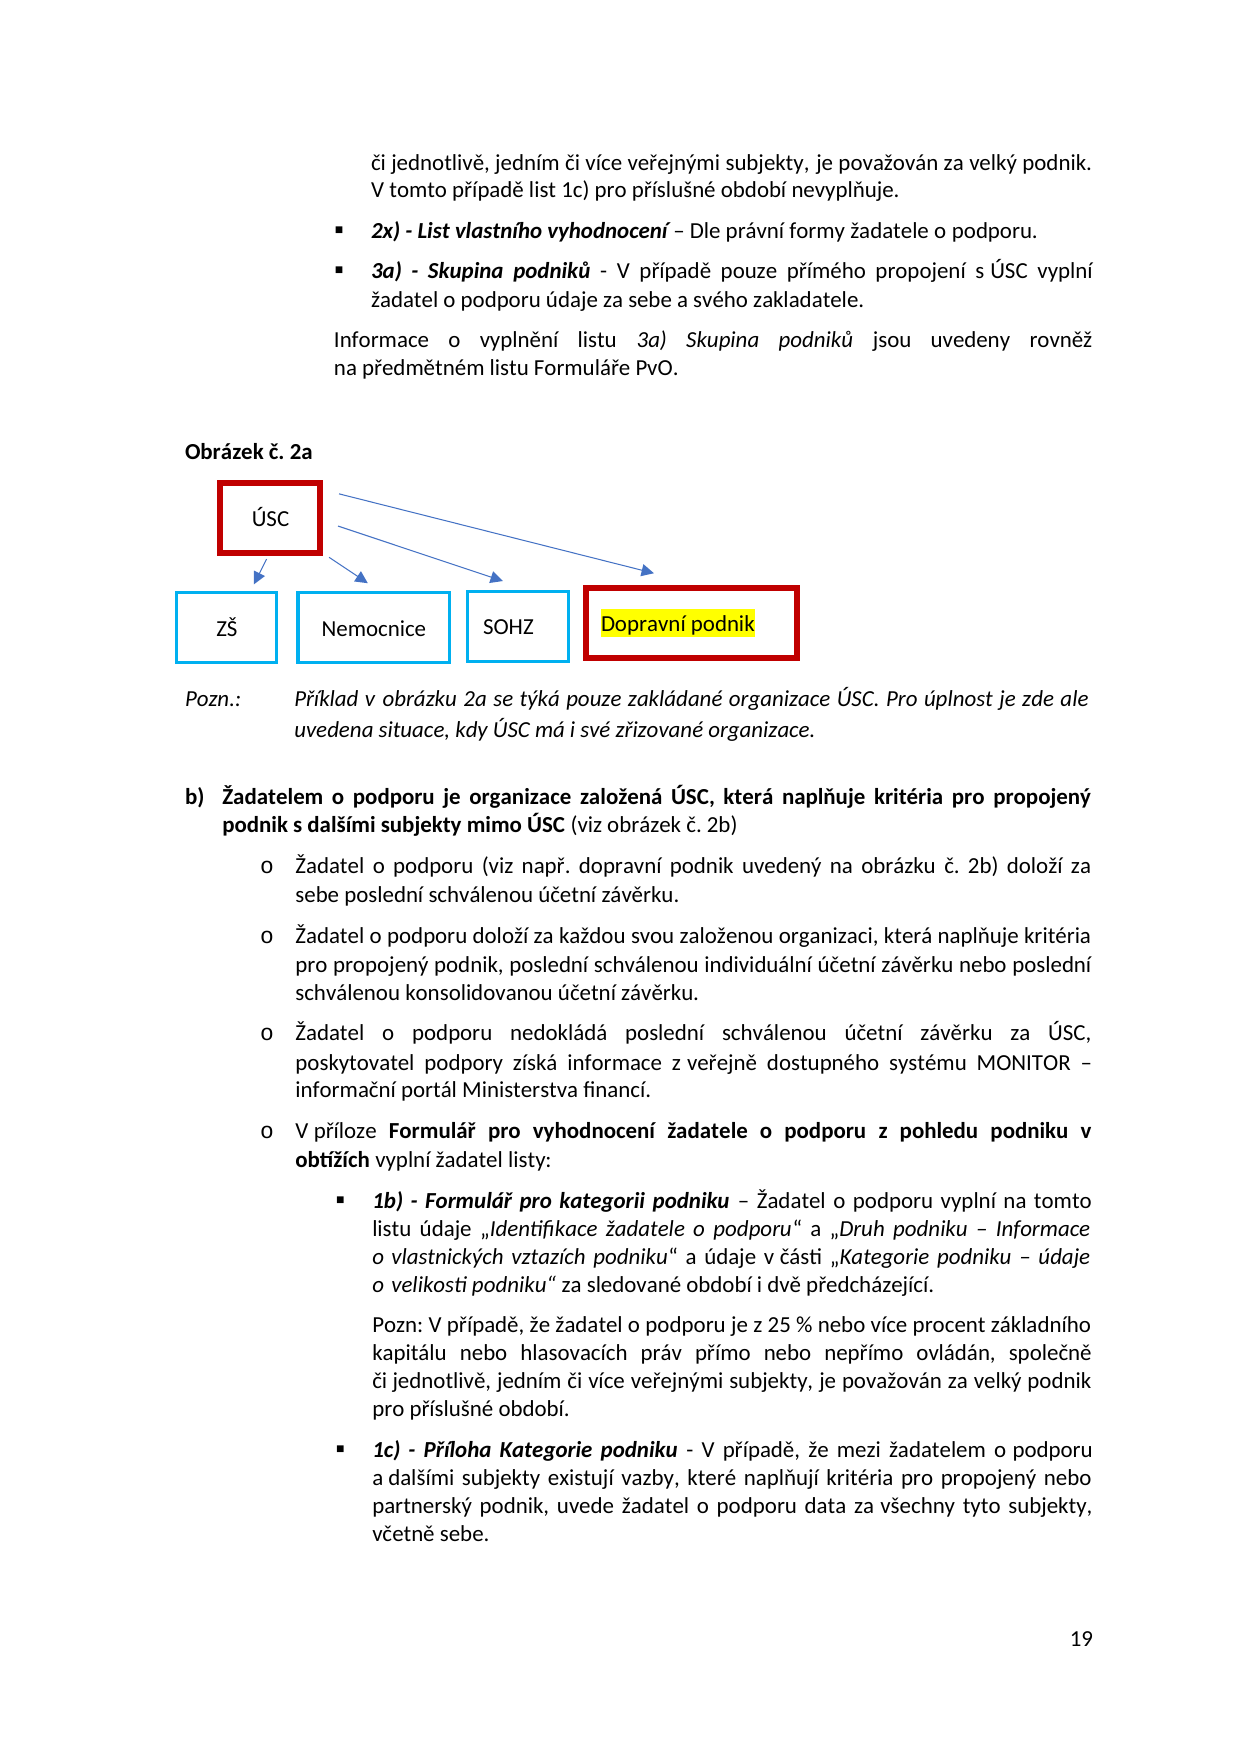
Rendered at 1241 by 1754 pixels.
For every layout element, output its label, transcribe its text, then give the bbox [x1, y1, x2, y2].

list 1c) - Příloha Kategorie podniku - V případě, že mezi žadatelem o podporu a dalšími subjekty existují vazby, které naplňují kritéria pro propojený nebo partnerský podnik, uvede žadatel o podporu data za všechny tyto subjekty, včetně sebe. [335, 1435, 1093, 1547]
text Obrázek č. 2a [185, 437, 1093, 465]
list 3a) - Skupina podniků - V případě pouze přímého propojení s ÚSC vyplní žadatel o podporu údaje za sebe a svého zakladatele. [334, 257, 1093, 313]
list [371, 148, 1093, 204]
list Žadatelem o podporu je organizace založená ÚSC, která naplňuje kritéria pro propojený podnik s dalšími subjekty mimo ÚSC (viz obrázek č. 2b) [185, 782, 1093, 838]
list 1b) - Formulář pro kategorii podniku – Žadatel o podporu vyplní na tomto listu údaje „Identifikace žadatele o podporu“ a „Druh podniku – Informace o vlastnických vztazích podniku“ a údaje v části „Kategorie podniku – údaje o velikosti podniku“ za sledované období i dvě předcházející. [335, 1186, 1093, 1298]
list Pozn.: Příklad v obrázku 2a se týká pouze zakládané organizace ÚSC. Pro úplnost je zde ale uvedena situace, kdy ÚSC má i své zřizované organizace. [185, 684, 1093, 743]
list Žadatel o podporu nedokládá poslední schválenou účetní závěrku za ÚSC, poskytovatel podpory získá informace z veřejně dostupného systému MONITOR – informační portál Ministerstva financí. [260, 1018, 1093, 1104]
list Pozn: V případě, že žadatel o podporu je z 25 % nebo více procent základního kapitálu nebo hlasovacích práv přímo nebo nepřímo ovládán, společně či jednotlivě, jedním či více veřejnými subjekty, je považován za velký podnik pro příslušné období. [372, 1310, 1093, 1422]
list Žadatel o podporu doloží za každou svou založenou organizaci, která naplňuje kritéria pro propojený podnik, poslední schválenou individuální účetní závěrku nebo poslední schválenou konsolidovanou účetní závěrku. [260, 921, 1093, 1006]
list V příloze Formulář pro vyhodnocení žadatele o podporu z pohledu podniku v obtížích vyplní žadatel listy: [260, 1116, 1093, 1173]
list 2x) - List vlastního vyhodnocení – Dle právní formy žadatele o podporu. [334, 216, 1093, 244]
list Žadatel o podporu (viz např. dopravní podnik uvedený na obrázku č. 2b) doloží za sebe poslední schválenou účetní závěrku. [260, 851, 1093, 908]
text Informace o vyplnění listu 3a) Skupina podniků jsou uvedeny rovněž na předmětném listu Formuláře PvO. [334, 325, 1093, 381]
